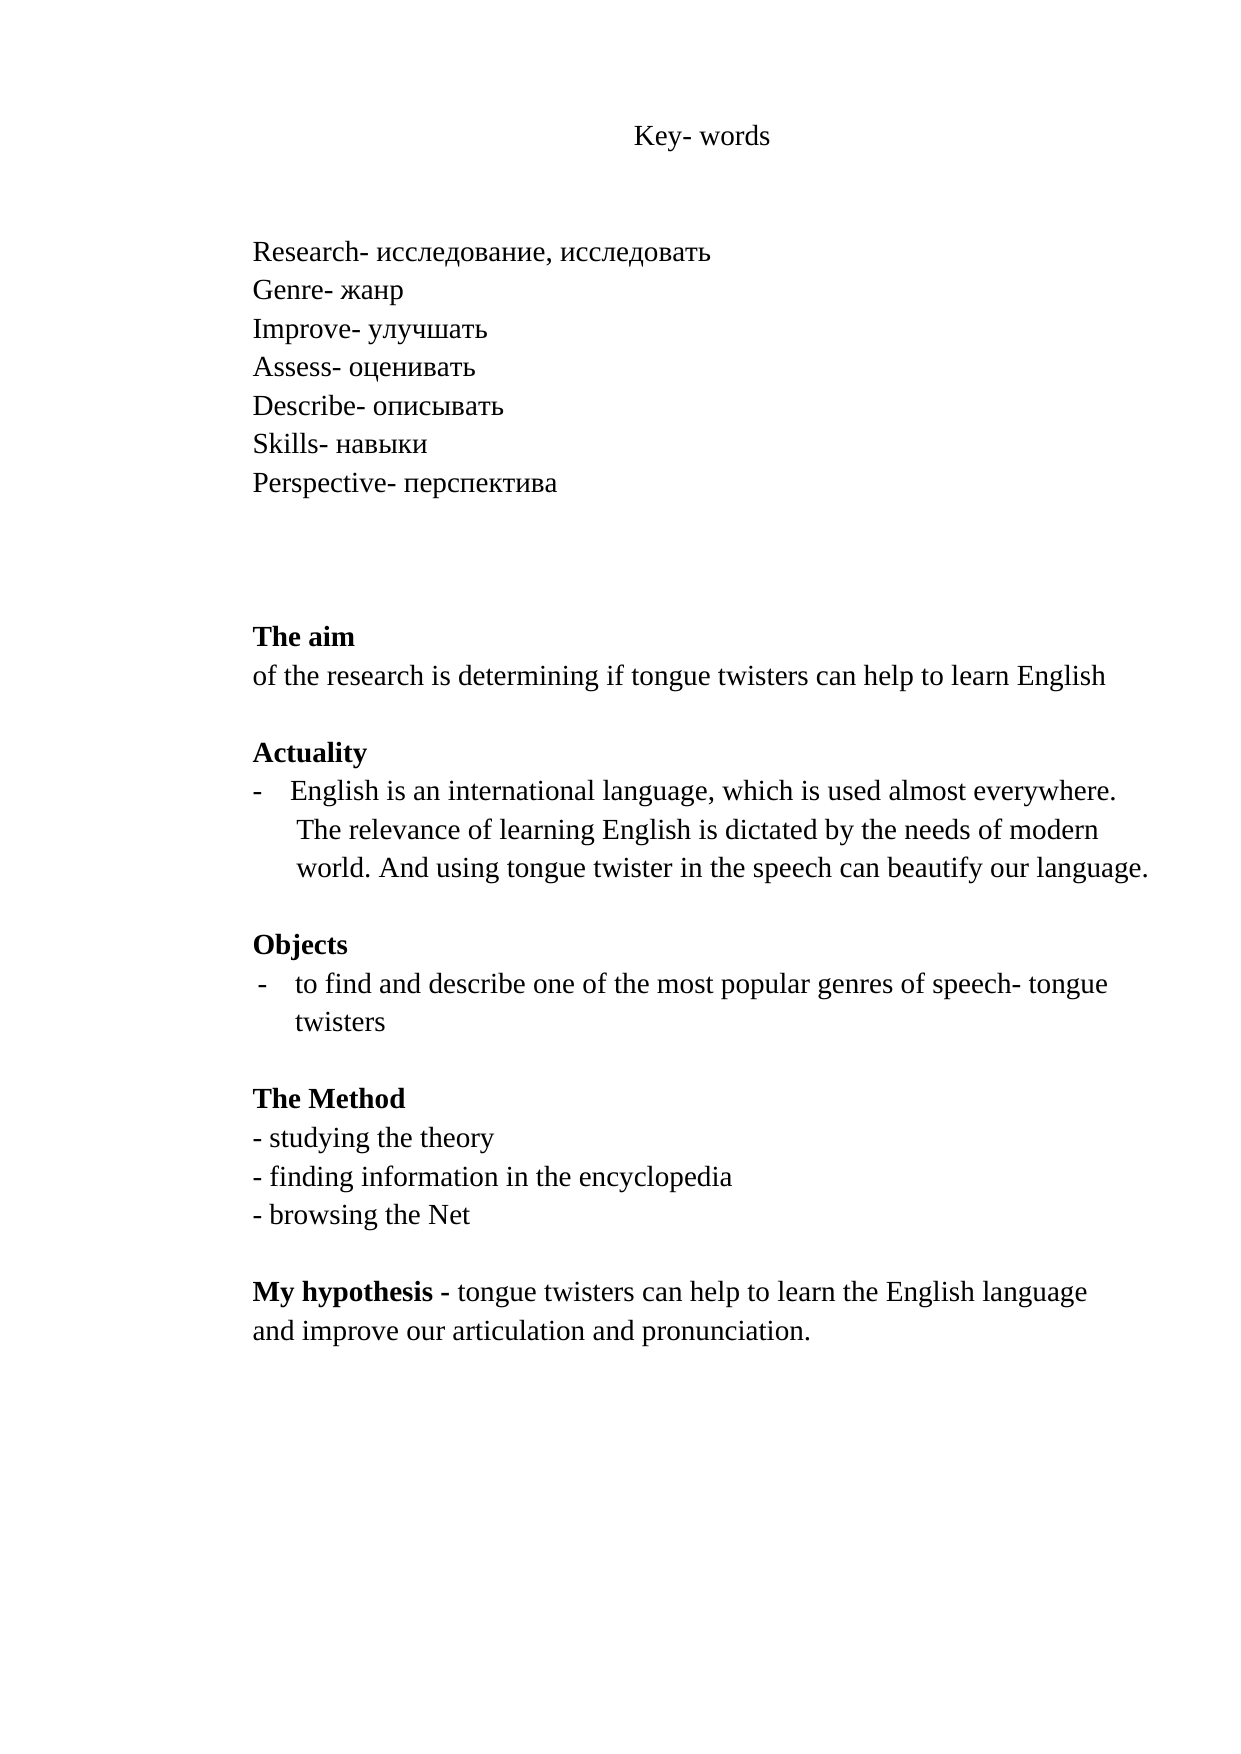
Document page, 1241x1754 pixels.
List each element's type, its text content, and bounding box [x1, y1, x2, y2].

list Genre- жанр [252, 272, 1152, 306]
list Assess- оценивать [252, 349, 1152, 383]
list - finding information in the encyclopedia [252, 1159, 1152, 1192]
list Skills- навыки [252, 426, 1152, 460]
list My hypothesis - tongue twisters can help to learn the English language [252, 1274, 1152, 1308]
list Objects [252, 927, 1152, 961]
list Key- words [252, 118, 1152, 152]
list The Method [252, 1082, 1152, 1115]
list and improve our articulation and pronunciation. [252, 1313, 1152, 1346]
list English is an international language, which is used almost everywhere. [252, 773, 1152, 807]
list The relevance of learning English is dictated by the needs of modern [252, 812, 1152, 845]
list Research- исследование, исследовать [252, 234, 1152, 267]
list Actuality [252, 735, 1152, 768]
list world. And using tongue twister in the speech can beautify our language. [252, 850, 1152, 884]
list Describe- описывать [252, 388, 1152, 421]
list The aim [252, 619, 1152, 653]
list to find and describe one of the most popular genres of speech- tongue twisters [257, 966, 1152, 1038]
list Improve- улучшать [252, 311, 1152, 344]
list of the research is determining if tongue twisters can help to learn English [252, 658, 1152, 691]
list - studying the theory [252, 1120, 1152, 1154]
list Perspective- перспектива [252, 465, 1152, 498]
list - browsing the Net [252, 1197, 1152, 1231]
